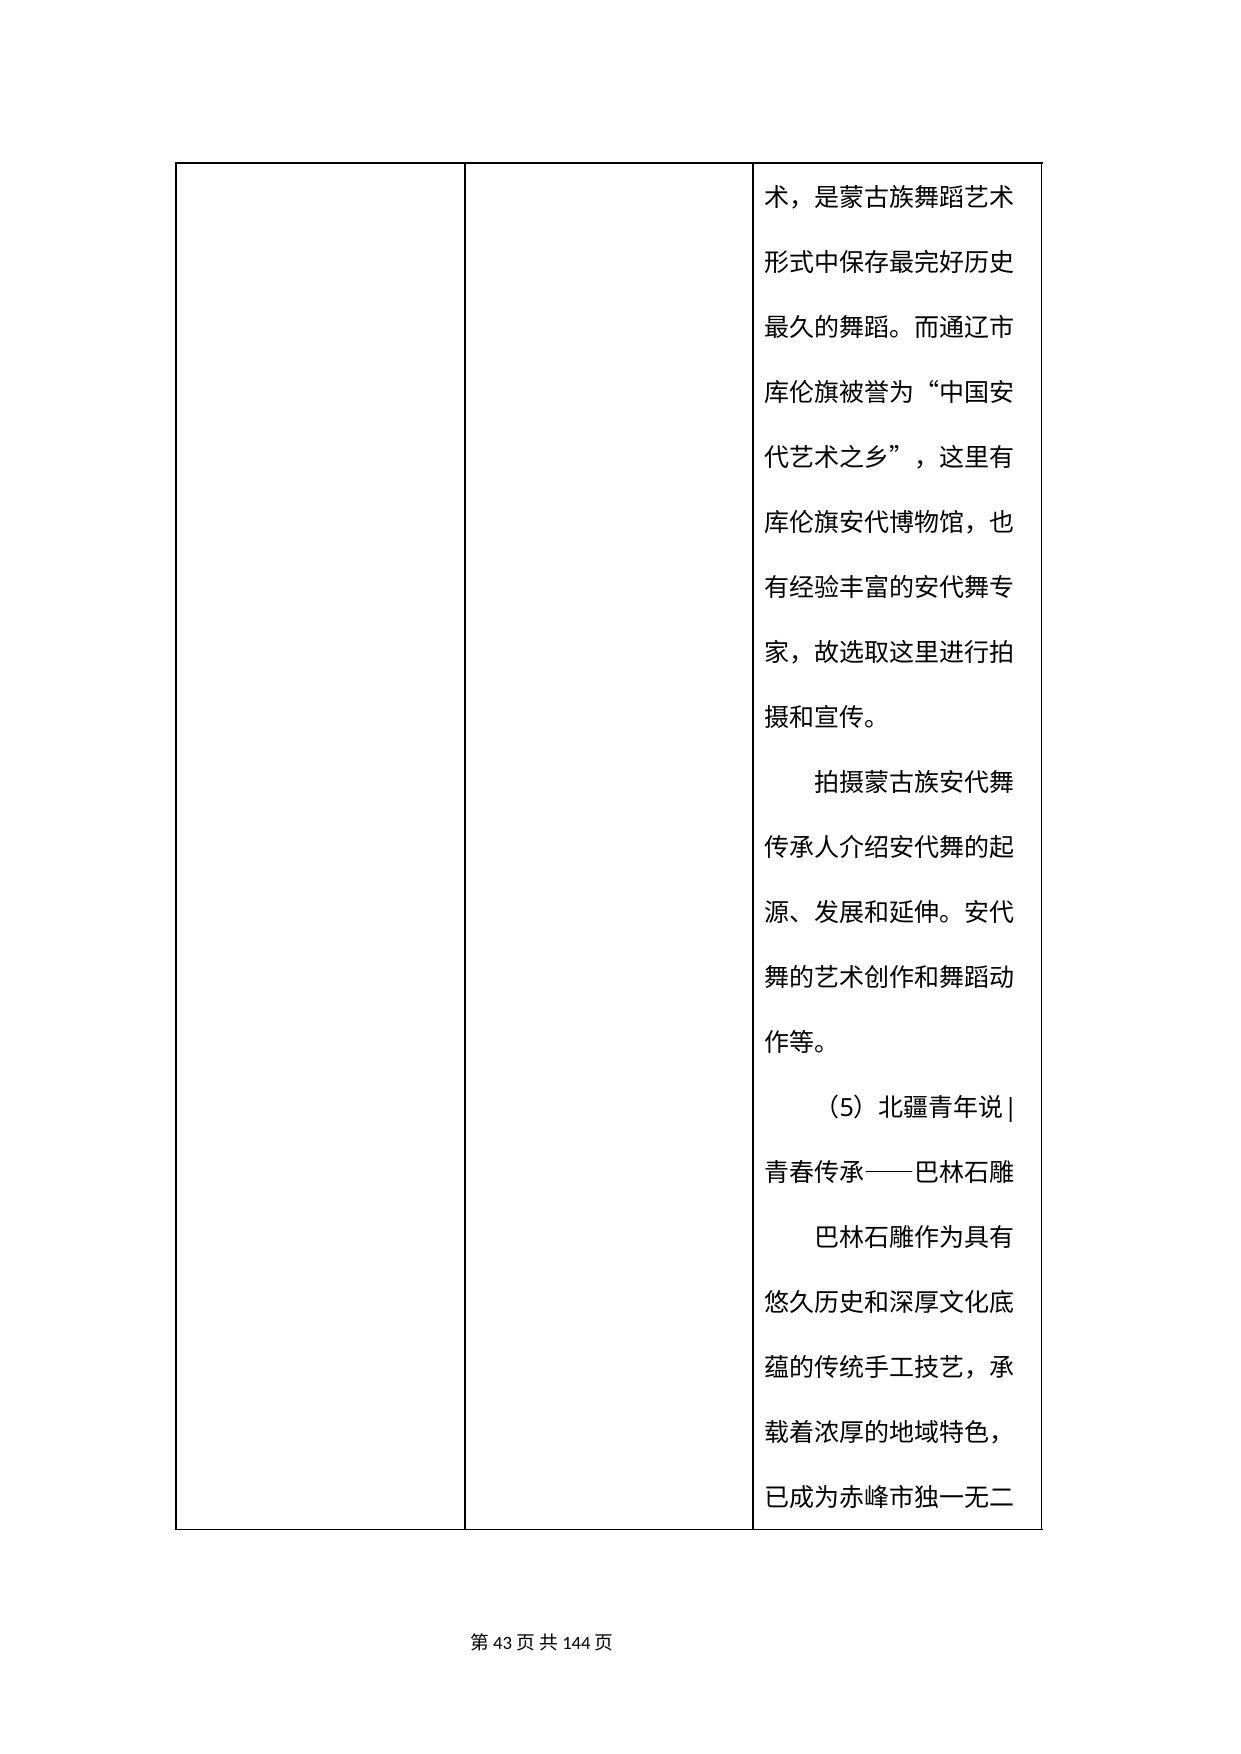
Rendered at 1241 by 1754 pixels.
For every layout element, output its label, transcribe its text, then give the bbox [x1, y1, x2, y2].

table_cell 1 [177, 164, 464, 1528]
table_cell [754, 164, 1041, 1528]
table_cell [466, 164, 752, 1528]
